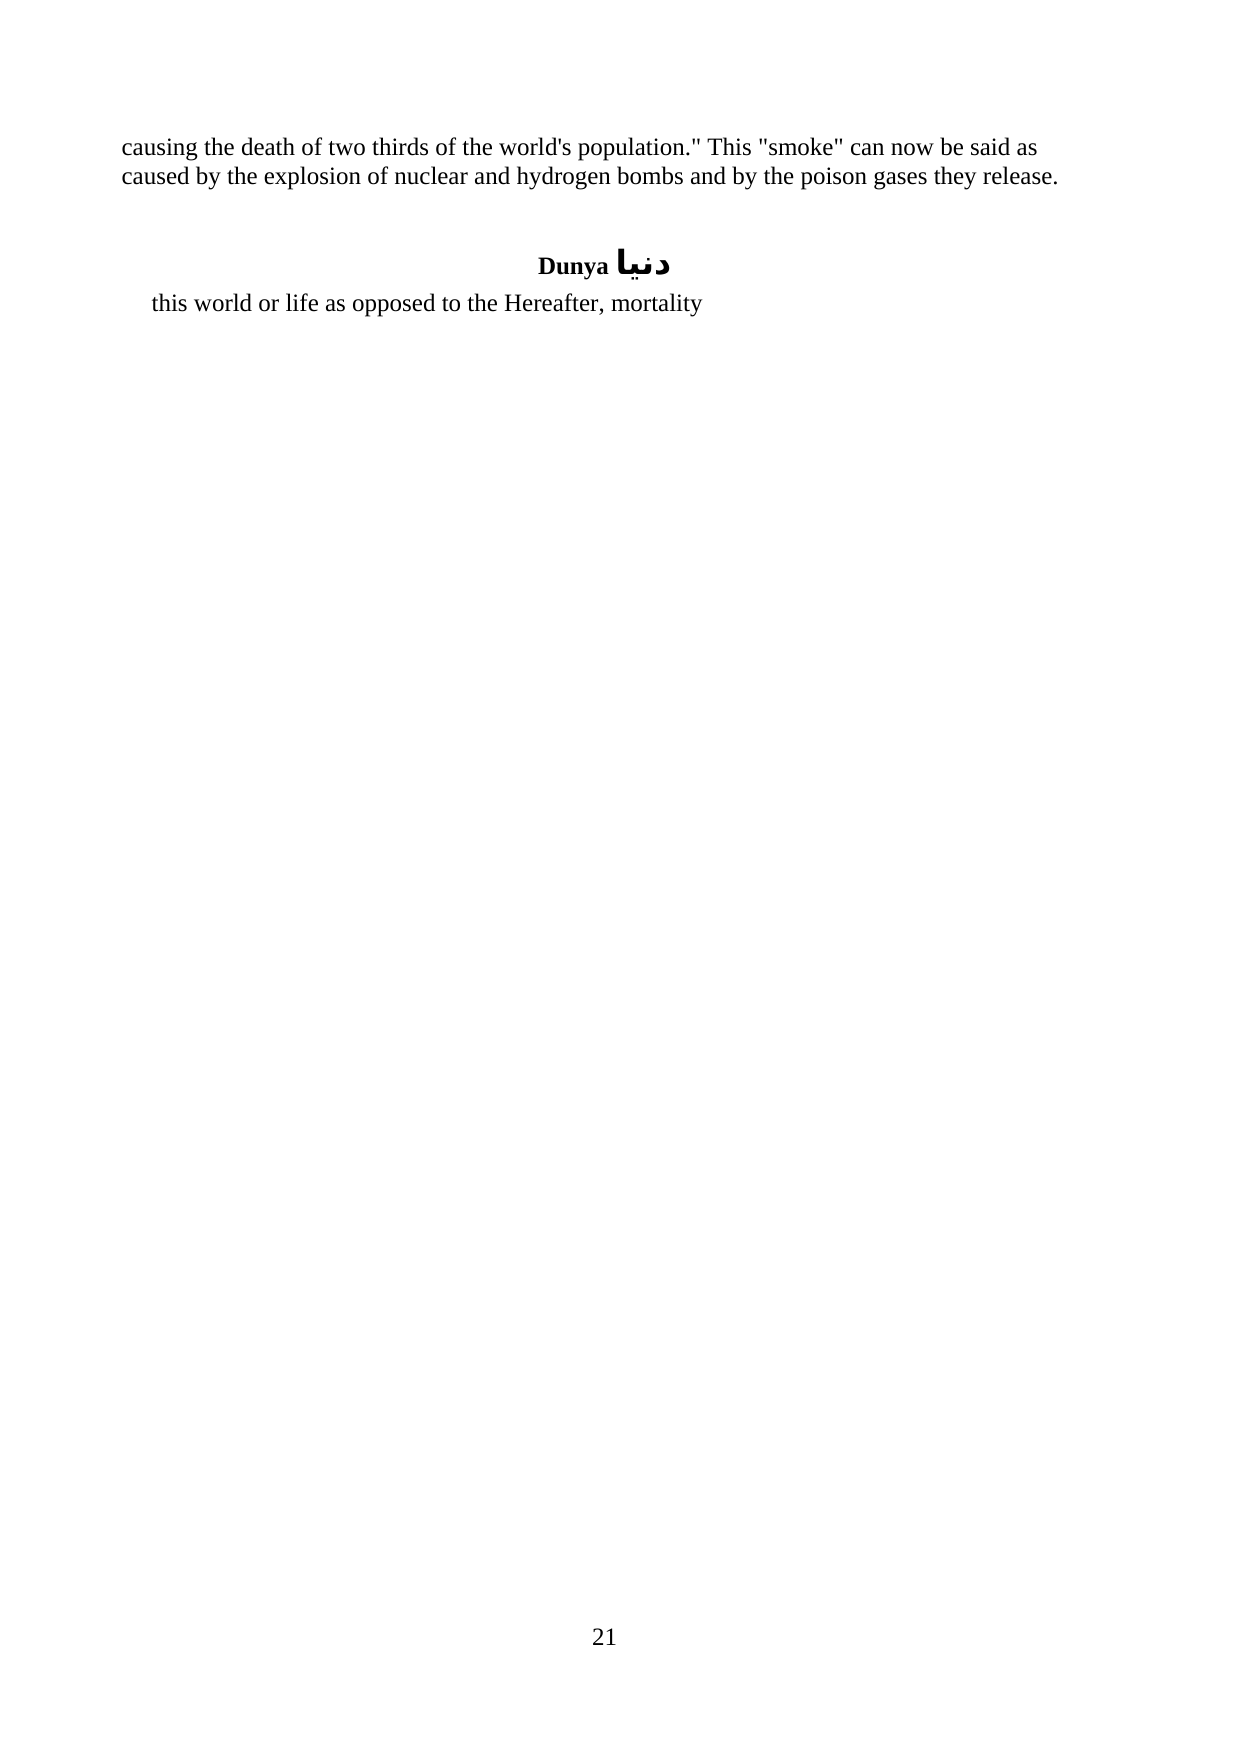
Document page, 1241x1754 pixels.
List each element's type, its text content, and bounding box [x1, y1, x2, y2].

text this world or life as opposed to the Hereafter, mortality [121, 288, 1087, 317]
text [121, 132, 1087, 190]
text Dunya دنيا [121, 243, 1087, 282]
